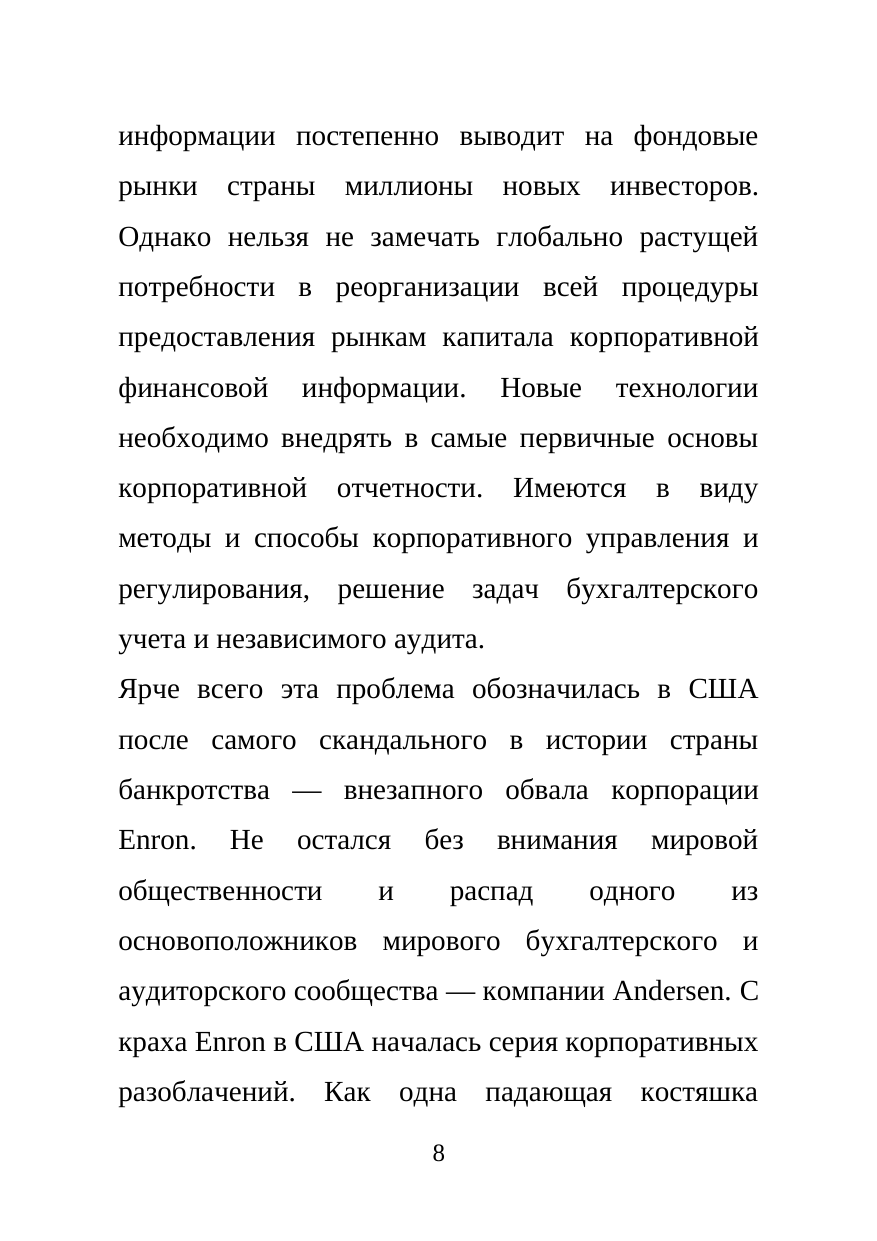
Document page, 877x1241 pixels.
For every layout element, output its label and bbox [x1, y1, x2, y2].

text [118, 672, 759, 1108]
text [118, 118, 759, 655]
